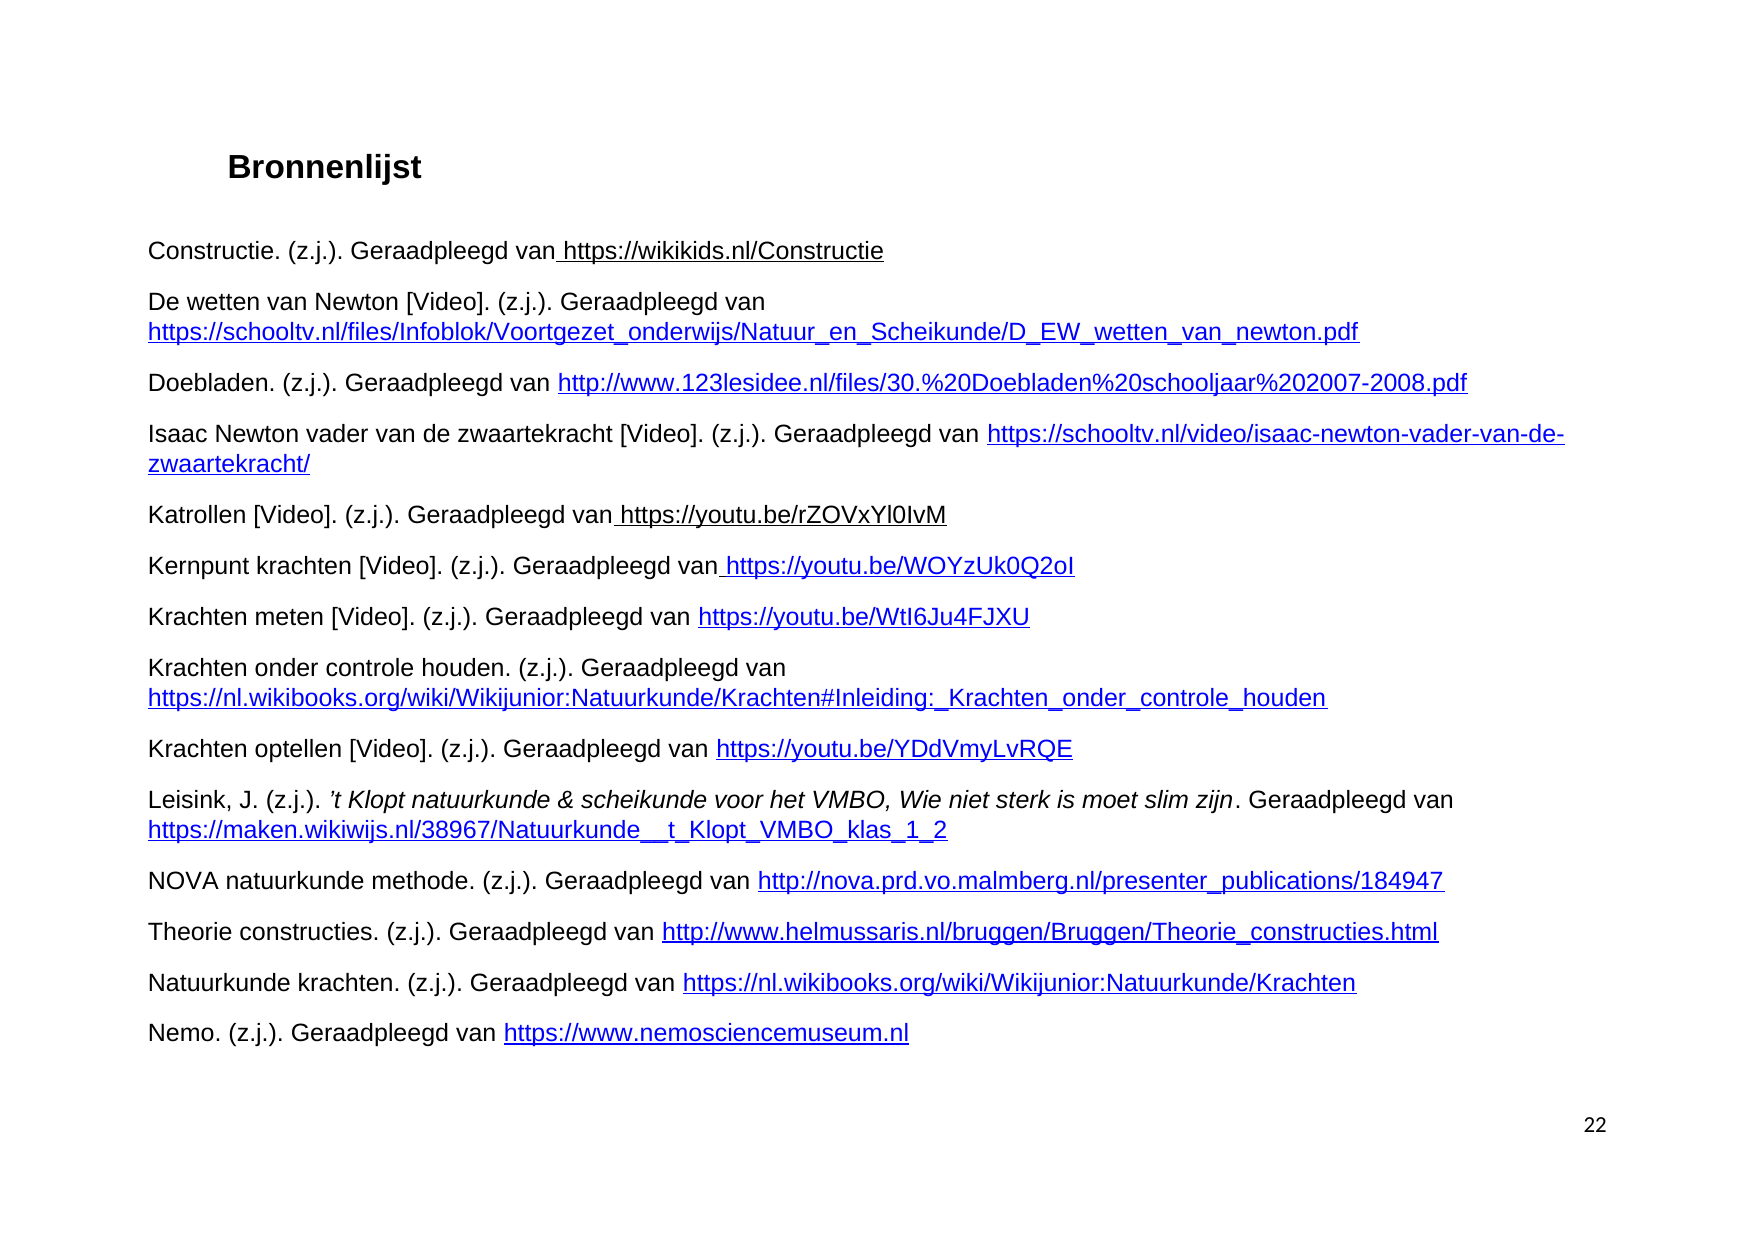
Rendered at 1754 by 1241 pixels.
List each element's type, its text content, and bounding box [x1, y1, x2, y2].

text Katrollen [Video]. (z.j.). Geraadpleegd van https://youtu.be/rZOVxYl0IvM [148, 500, 1606, 528]
text Nemo. (z.j.). Geraadpleegd van https://www.nemosciencemuseum.nl [148, 1018, 1606, 1047]
text Isaac Newton vader van de zwaartekracht [Video]. (z.j.). Geraadpleegd van https://schooltv.nl/video/isaac-newton-vader-van-de-zwaartekracht/ [148, 419, 1606, 478]
list Bronnenlijst [227, 148, 1606, 186]
text Theorie constructies. (z.j.). Geraadpleegd van http://www.helmussaris.nl/bruggen/Bruggen/Theorie_constructies.html [148, 917, 1606, 945]
text Kernpunt krachten [Video]. (z.j.). Geraadpleegd van https://youtu.be/WOYzUk0Q2oI [148, 551, 1606, 579]
text Krachten optellen [Video]. (z.j.). Geraadpleegd van https://youtu.be/YDdVmyLvRQE [148, 734, 1606, 762]
text Krachten meten [Video]. (z.j.). Geraadpleegd van https://youtu.be/WtI6Ju4FJXU [148, 602, 1606, 630]
text Constructie. (z.j.). Geraadpleegd van https://wikikids.nl/Constructie [148, 206, 1606, 264]
text De wetten van Newton [Video]. (z.j.). Geraadpleegd van https://schooltv.nl/files/Infoblok/Voortgezet_onderwijs/Natuur_en_Scheikunde/D_EW_wetten_van_newton.pdf [148, 287, 1606, 346]
text Leisink, J. (z.j.). ’t Klopt natuurkunde & scheikunde voor het VMBO, Wie niet sterk is moet slim zijn. Geraadpleegd van https://maken.wikiwijs.nl/38967/Natuurkunde__t_Klopt_VMBO_klas_1_2 [148, 784, 1606, 843]
text Krachten onder controle houden. (z.j.). Geraadpleegd van https://nl.wikibooks.org/wiki/Wikijunior:Natuurkunde/Krachten#Inleiding:_Krachten_onder_controle_houden [148, 653, 1606, 711]
text Doebladen. (z.j.). Geraadpleegd van http://www.123lesidee.nl/files/30.%20Doebladen%20schooljaar%202007-2008.pdf [148, 368, 1606, 397]
text NOVA natuurkunde methode. (z.j.). Geraadpleegd van http://nova.prd.vo.malmberg.nl/presenter_publications/184947 [148, 866, 1606, 894]
text Natuurkunde krachten. (z.j.). Geraadpleegd van https://nl.wikibooks.org/wiki/Wikijunior:Natuurkunde/Krachten [148, 967, 1606, 996]
